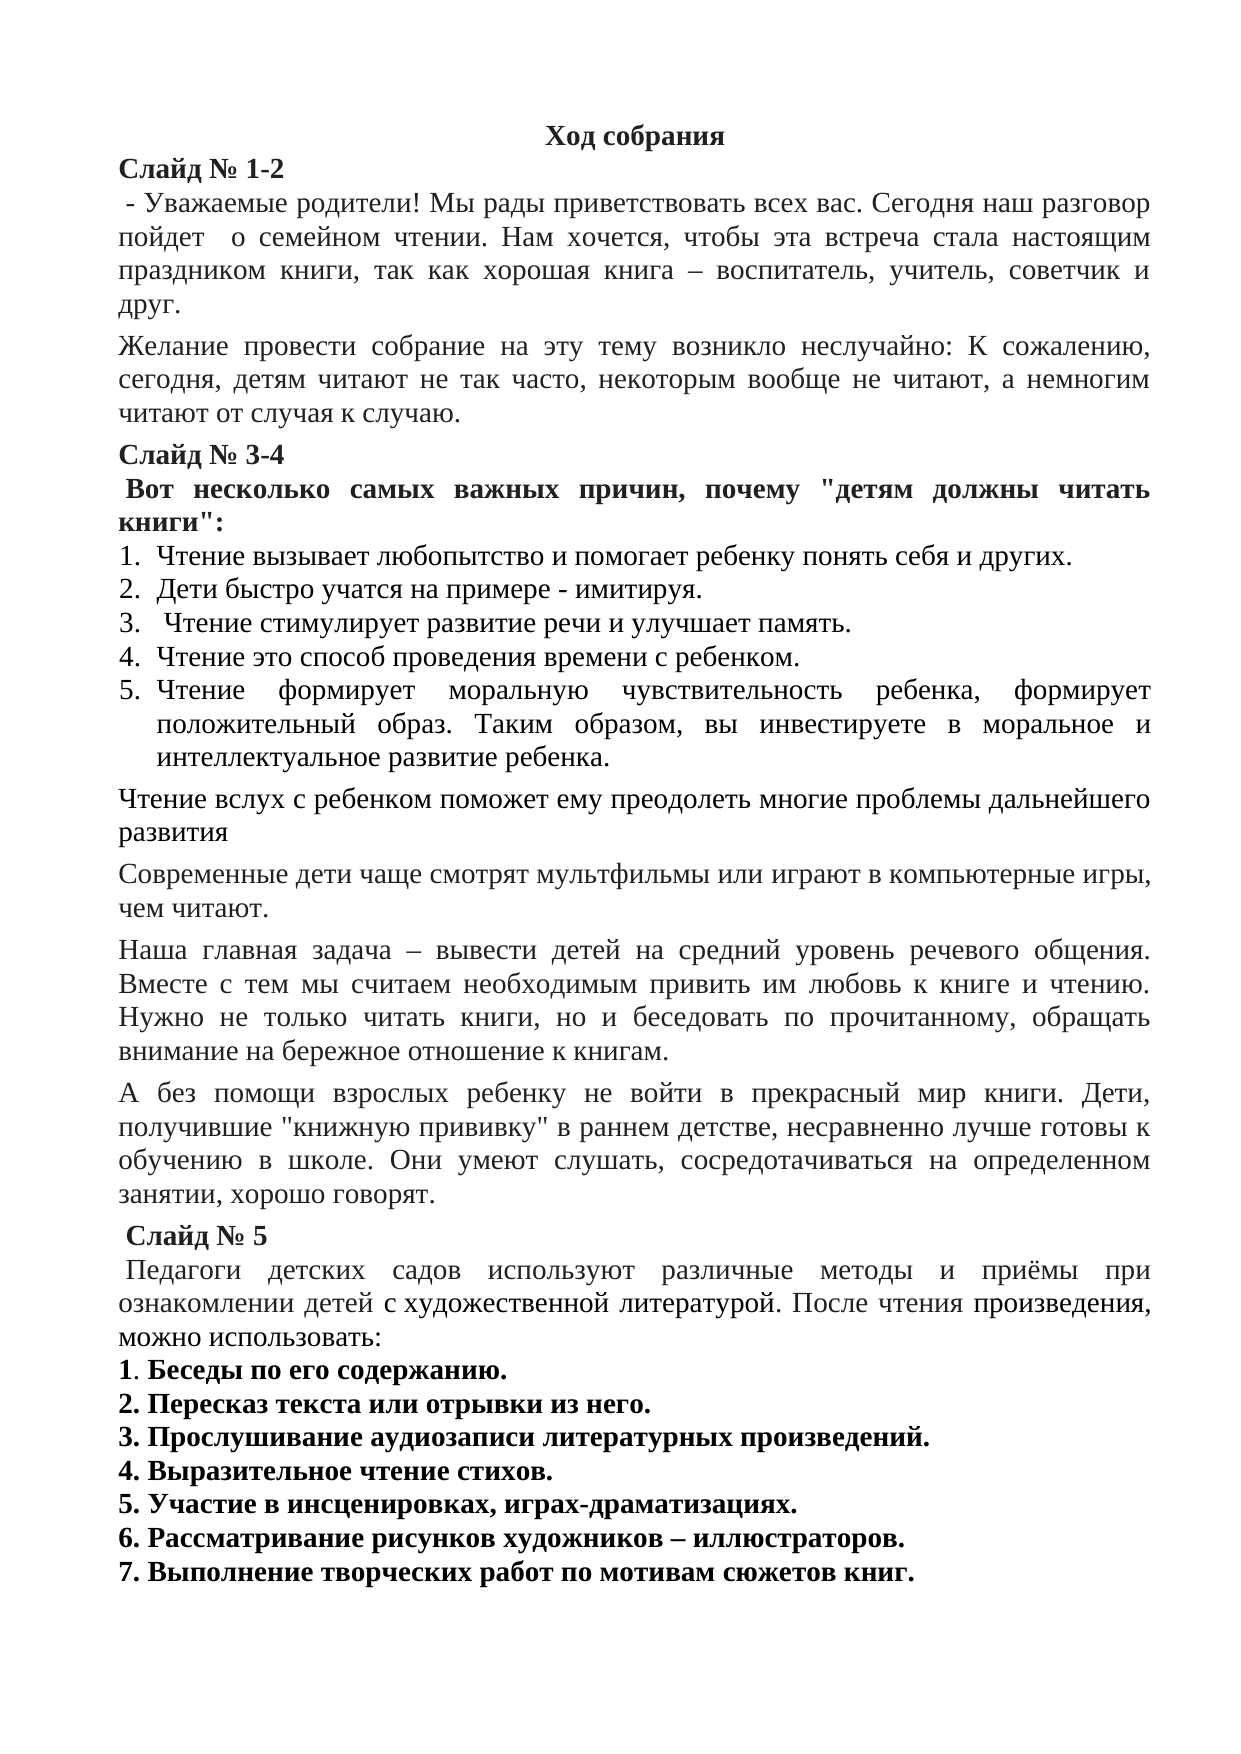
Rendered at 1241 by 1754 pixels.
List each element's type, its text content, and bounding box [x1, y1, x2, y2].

text Слайд № 5 [118, 1218, 1152, 1252]
text Желание провести собрание на эту тему возникло неслучайно: К сожалению, сегодня, детям читают не так часто, некоторым вообще не читают, а немногим читают от случая к случаю. [118, 328, 1152, 429]
text Вот несколько самых важных причин, почему "детям должны читать книги": [118, 471, 1152, 538]
list Чтение формирует моральную чувствительность ребенка, формирует положительный образ. Таким образом, вы инвестируете в моральное и интеллектуальное развитие ребенка. [119, 672, 1152, 773]
list Чтение стимулирует развитие речи и улучшает память. [119, 605, 1152, 639]
list Чтение это способ проведения времени с ребенком. [119, 639, 1152, 672]
list Дети быстро учатся на примере - имитируя. [119, 572, 1152, 605]
list Чтение вызывает любопытство и помогает ребенку понять себя и других. [119, 538, 1152, 572]
text Ход собрания [118, 118, 1152, 152]
text Чтение вслух с ребенком поможет ему преодолеть многие проблемы дальнейшего развития [118, 781, 1152, 848]
text Наша главная задача – вывести детей на средний уровень речевого общения. Вместе с тем мы считаем необходимым привить им любовь к книге и чтению. Нужно не только читать книги, но и беседовать по прочитанному, обращать внимание на бережное отношение к книгам. [118, 932, 1152, 1067]
text Современные дети чаще смотрят мультфильмы или играют в компьютерные игры, чем читают. [118, 857, 1152, 924]
text Слайд № 3-4 [118, 437, 1152, 471]
text - Уважаемые родители! Мы рады приветствовать всех вас. Сегодня наш разговор пойдет о семейном чтении. Нам хочется, чтобы эта встреча стала настоящим праздником книги, так как хорошая книга – воспитатель, учитель, советчик и друг. [118, 185, 1152, 319]
text Педагоги детских садов используют различные методы и приёмы при ознакомлении детей с художественной литературой. После чтения произведения, можно использовать: [118, 1252, 1152, 1352]
text А без помощи взрослых ребенку не войти в прекрасный мир книги. Дети, получившие "книжную прививку" в раннем детстве, несравненно лучше готовы к обучению в школе. Они умеют слушать, сосредотачиваться на определенном занятии, хорошо говорят. [118, 1075, 1152, 1209]
text 1. Беседы по его содержанию. 2. Пересказ текста или отрывки из него. 3. Прослушивание аудиозаписи литературных произведений. 4. Выразительное чтение стихов. 5. Участие в инсценировках, играх-драматизациях. 6. Рассматривание рисунков художников – иллюстраторов. 7. Выполнение творческих работ по мотивам сюжетов книг. [118, 1352, 1152, 1587]
text Слайд № 1-2 [118, 152, 1152, 185]
